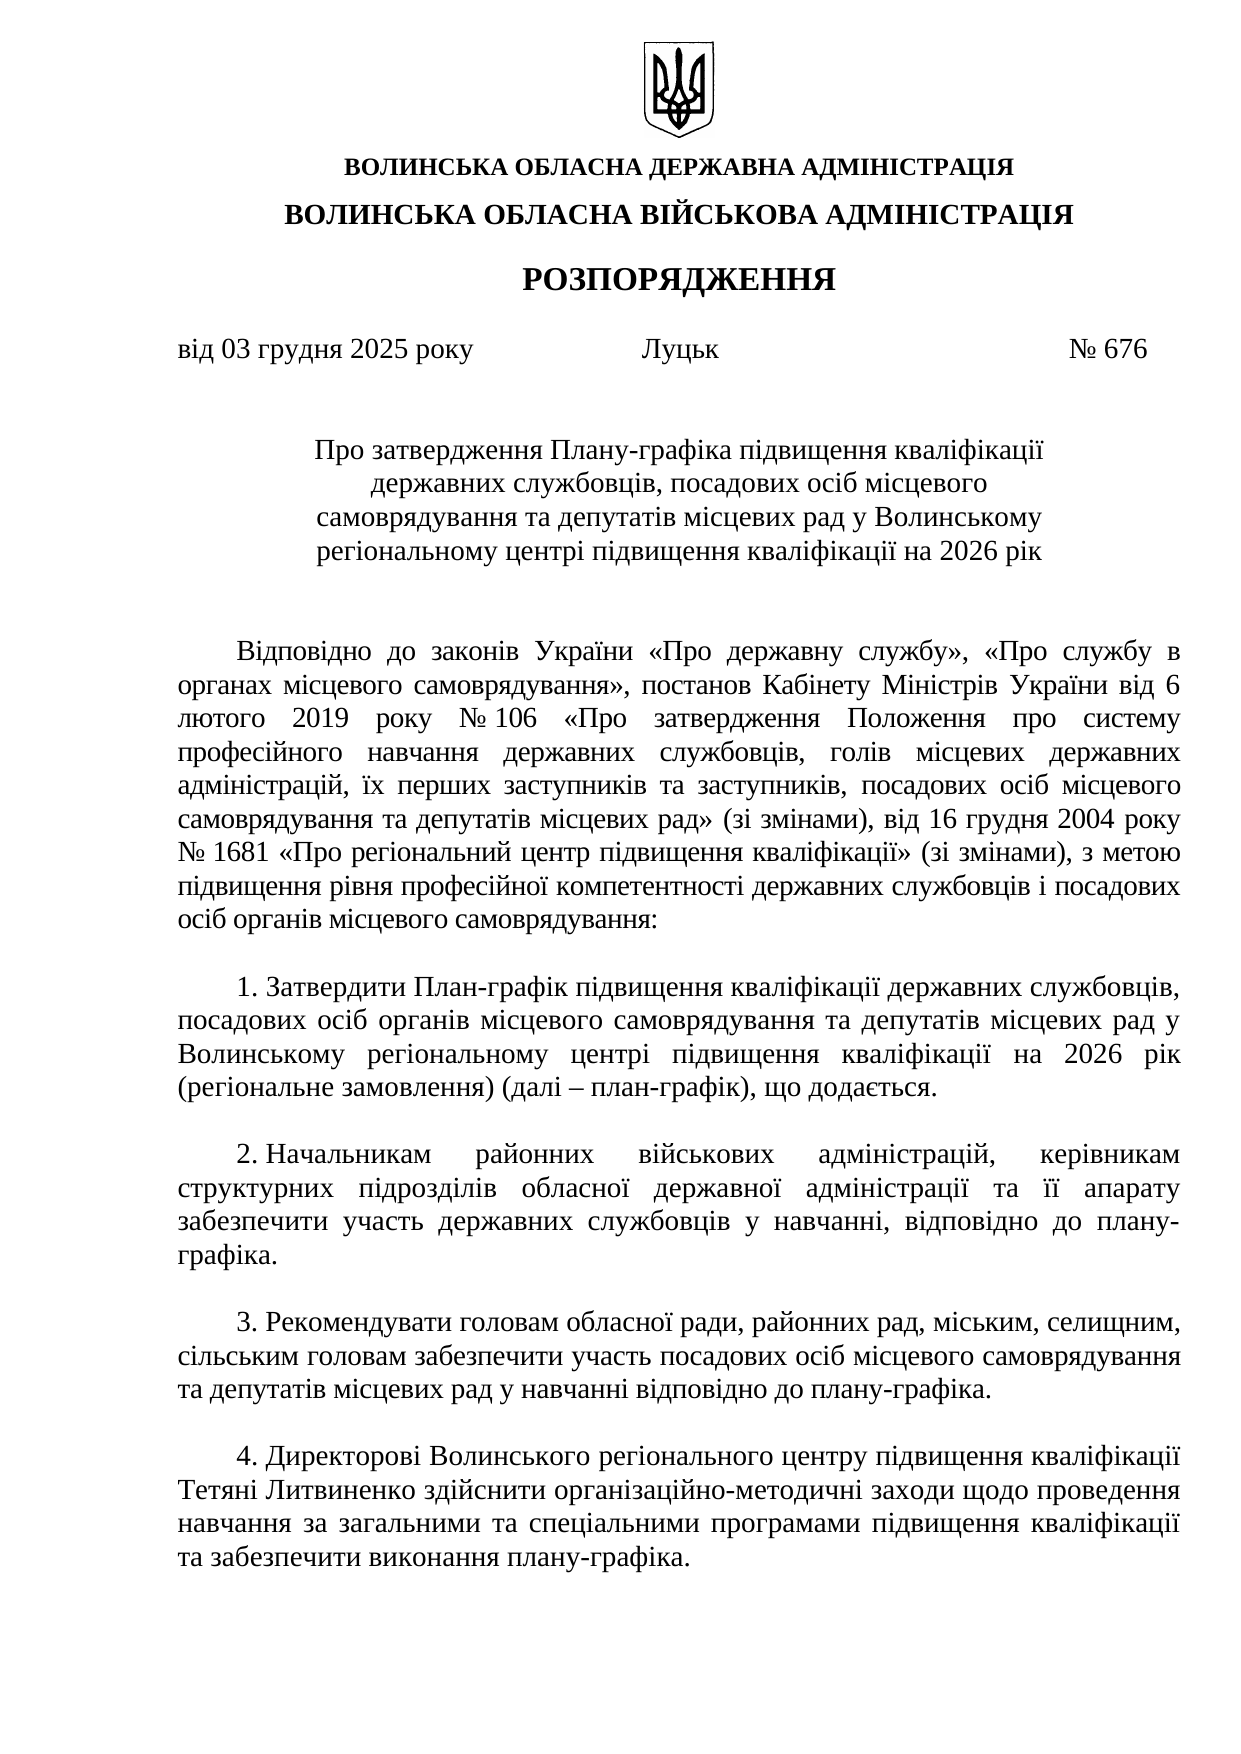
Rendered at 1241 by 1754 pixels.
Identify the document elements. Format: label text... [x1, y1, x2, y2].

subtitle ВОЛИНСЬКА ОБЛАСНА ДЕРЖАВНА АДМІНІСТРАЦІЯ [177, 152, 1181, 181]
text 3. Рекомендувати головам обласної ради, районних рад, міським, селищним, сільським головам забезпечити участь посадових осіб місцевого самоврядування та депутатів місцевих рад у навчанні відповідно до плану-графіка. [177, 1304, 1181, 1405]
text від 03 грудня 2025 року Луцьк № 676 [177, 331, 1181, 365]
subtitle Про затвердження Плану-графіка підвищення кваліфікації [177, 432, 1181, 466]
subtitle РОЗПОРЯДЖЕННЯ [177, 259, 1181, 298]
text 1. Затвердити План-графік підвищення кваліфікації державних службовців, посадових осіб органів місцевого самоврядування та депутатів місцевих рад у Волинському регіональному центрі підвищення кваліфікації на 2026 рік (регіональне замовлення) (далі – план-графік), що додається. [177, 969, 1181, 1103]
text 4. Директорові Волинського регіонального центру підвищення кваліфікації Тетяні Литвиненко здійснити організаційно-методичні заходи щодо проведення навчання за загальними та спеціальними програмами підвищення кваліфікації та забезпечити виконання плану-графіка. [177, 1438, 1181, 1572]
subtitle ВОЛИНСЬКА ОБЛАСНА ВІЙСЬКОВА АДМІНІСТРАЦІЯ [177, 197, 1181, 231]
text Відповідно до законів України «Про державну службу», «Про службу в органах місцевого самоврядування», постанов Кабінету Міністрів України від 6 лютого 2019 року № 106 «Про затвердження Положення про систему професійного навчання державних службовців, голів місцевих державних адміністрацій, їх перших заступників та заступників, посадових осіб місцевого самоврядування та депутатів місцевих рад» (зі змінами), від 16 грудня 2004 року № 1681 «Про регіональний центр підвищення кваліфікації» (зі змінами), з метою підвищення рівня професійної компетентності державних службовців і посадових осіб органів місцевого самоврядування: [177, 633, 1181, 935]
picture [643, 41, 715, 138]
subtitle регіональному центрі підвищення кваліфікації на 2026 рік [177, 533, 1181, 566]
subtitle державних службовців, посадових осіб місцевого [177, 466, 1181, 499]
subtitle самоврядування та депутатів місцевих рад у Волинському [177, 499, 1181, 533]
text 2. Начальникам районних військових адміністрацій, керівникам структурних підрозділів обласної державної адміністрації та її апарату забезпечити участь державних службовців у навчанні, відповідно до плану-графіка. [177, 1136, 1181, 1271]
